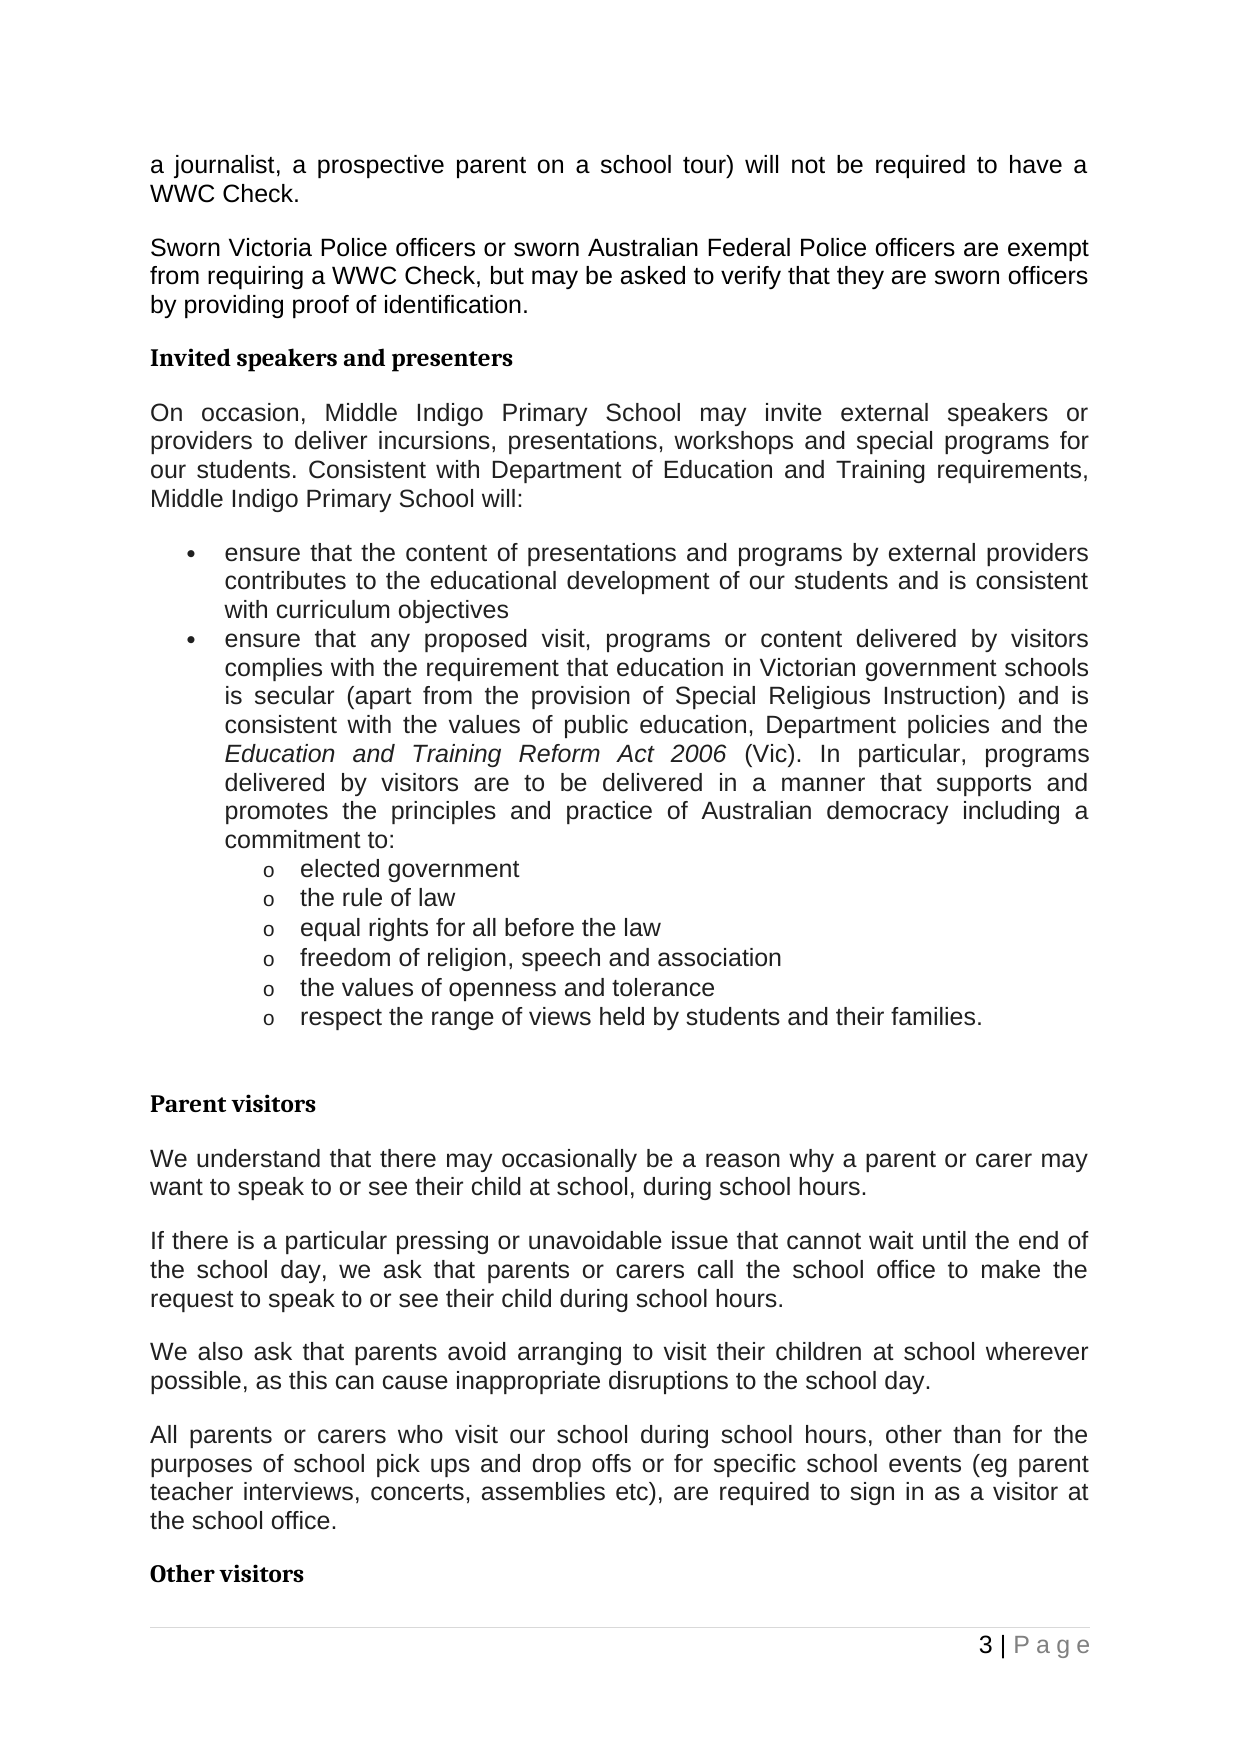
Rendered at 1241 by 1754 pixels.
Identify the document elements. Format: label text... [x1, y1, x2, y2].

list freedom of religion, speech and association [262, 943, 1090, 972]
list ensure that any proposed visit, programs or content delivered by visitors complies with the requirement that education in Victorian government schools is secular (apart from the provision of Special Religious Instruction) and is consistent with the values of public education, Department policies and the Education and Training Reform Act 2006 (Vic). In particular, programs delivered by visitors are to be delivered in a manner that supports and promotes the principles and practice of Australian democracy including a commitment to: [187, 624, 1090, 854]
text We also ask that parents avoid arranging to visit their children at school wherever possible, as this can cause inappropriate disruptions to the school day. [150, 1337, 1090, 1395]
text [150, 150, 1090, 207]
text Sworn Victoria Police officers or sworn Australian Federal Police officers are exempt from requiring a WWC Check, but may be asked to verify that they are sworn officers by providing proof of identification. [150, 232, 1090, 319]
text If there is a particular pressing or unavoidable issue that cannot wait until the end of the school day, we ask that parents or carers call the school office to make the request to speak to or see their child during school hours. [150, 1226, 1090, 1312]
list respect the range of views held by students and their families. [262, 1002, 1090, 1032]
text On occasion, Middle Indigo Primary School may invite external speakers or providers to deliver incursions, presentations, workshops and special programs for our students. Consistent with Department of Education and Training requirements, Middle Indigo Primary School will: [150, 397, 1090, 512]
text We understand that there may occasionally be a reason why a parent or carer may want to speak to or see their child at school, during school hours. [150, 1143, 1090, 1201]
list ensure that the content of presentations and programs by external providers contributes to the educational development of our students and is consistent with curriculum objectives [187, 537, 1090, 624]
list elected government [262, 854, 1090, 883]
text Parent visitors [150, 1090, 1090, 1118]
list equal rights for all before the law [262, 913, 1090, 943]
text Other visitors [150, 1560, 1090, 1588]
list the rule of law [262, 883, 1090, 913]
text Invited speakers and presenters [150, 344, 1090, 372]
text All parents or carers who visit our school during school hours, other than for the purposes of school pick ups and drop offs or for specific school events (eg parent teacher interviews, concerts, assemblies etc), are required to sign in as a visitor at the school office. [150, 1420, 1090, 1535]
list the values of openness and tolerance [262, 972, 1090, 1002]
